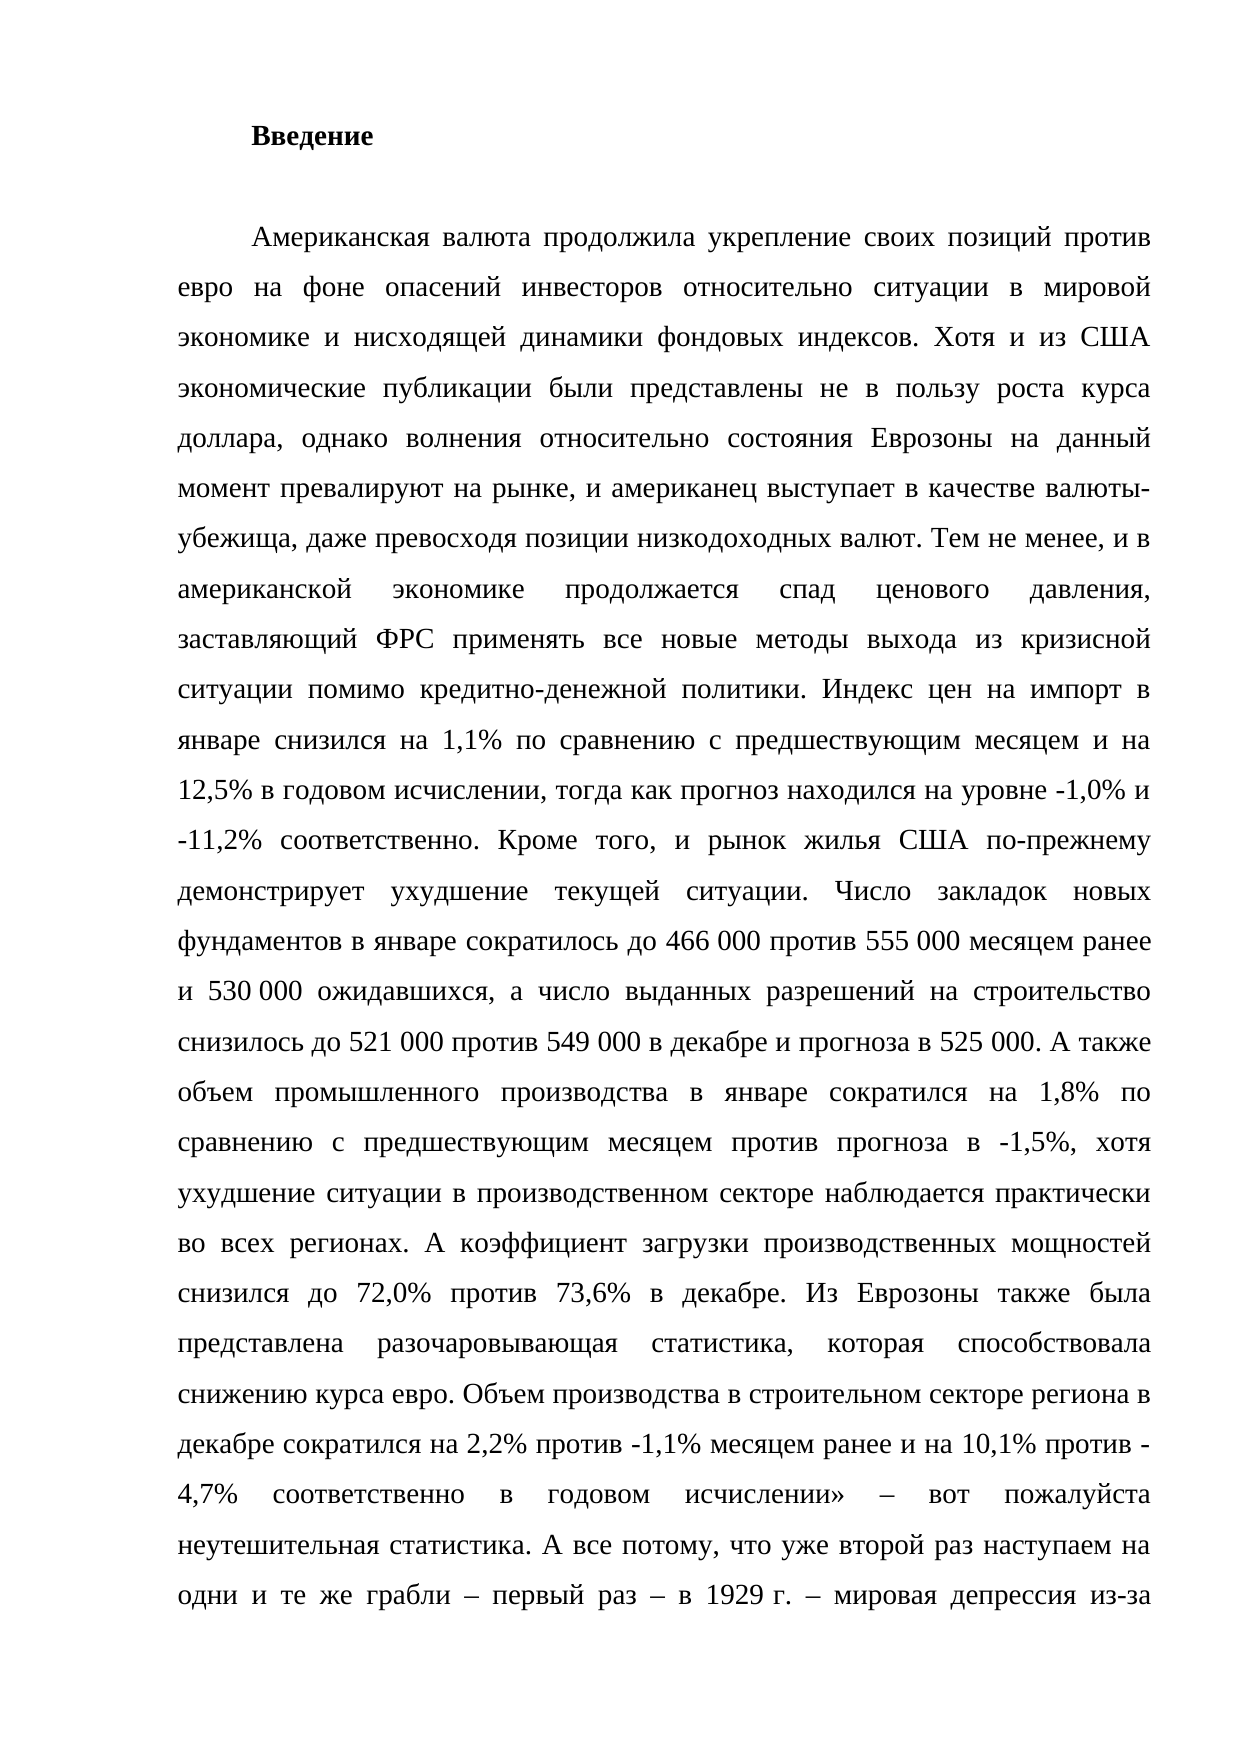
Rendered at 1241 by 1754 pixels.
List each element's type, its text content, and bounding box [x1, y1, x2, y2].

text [177, 219, 1152, 1611]
text Введение [177, 118, 1152, 152]
